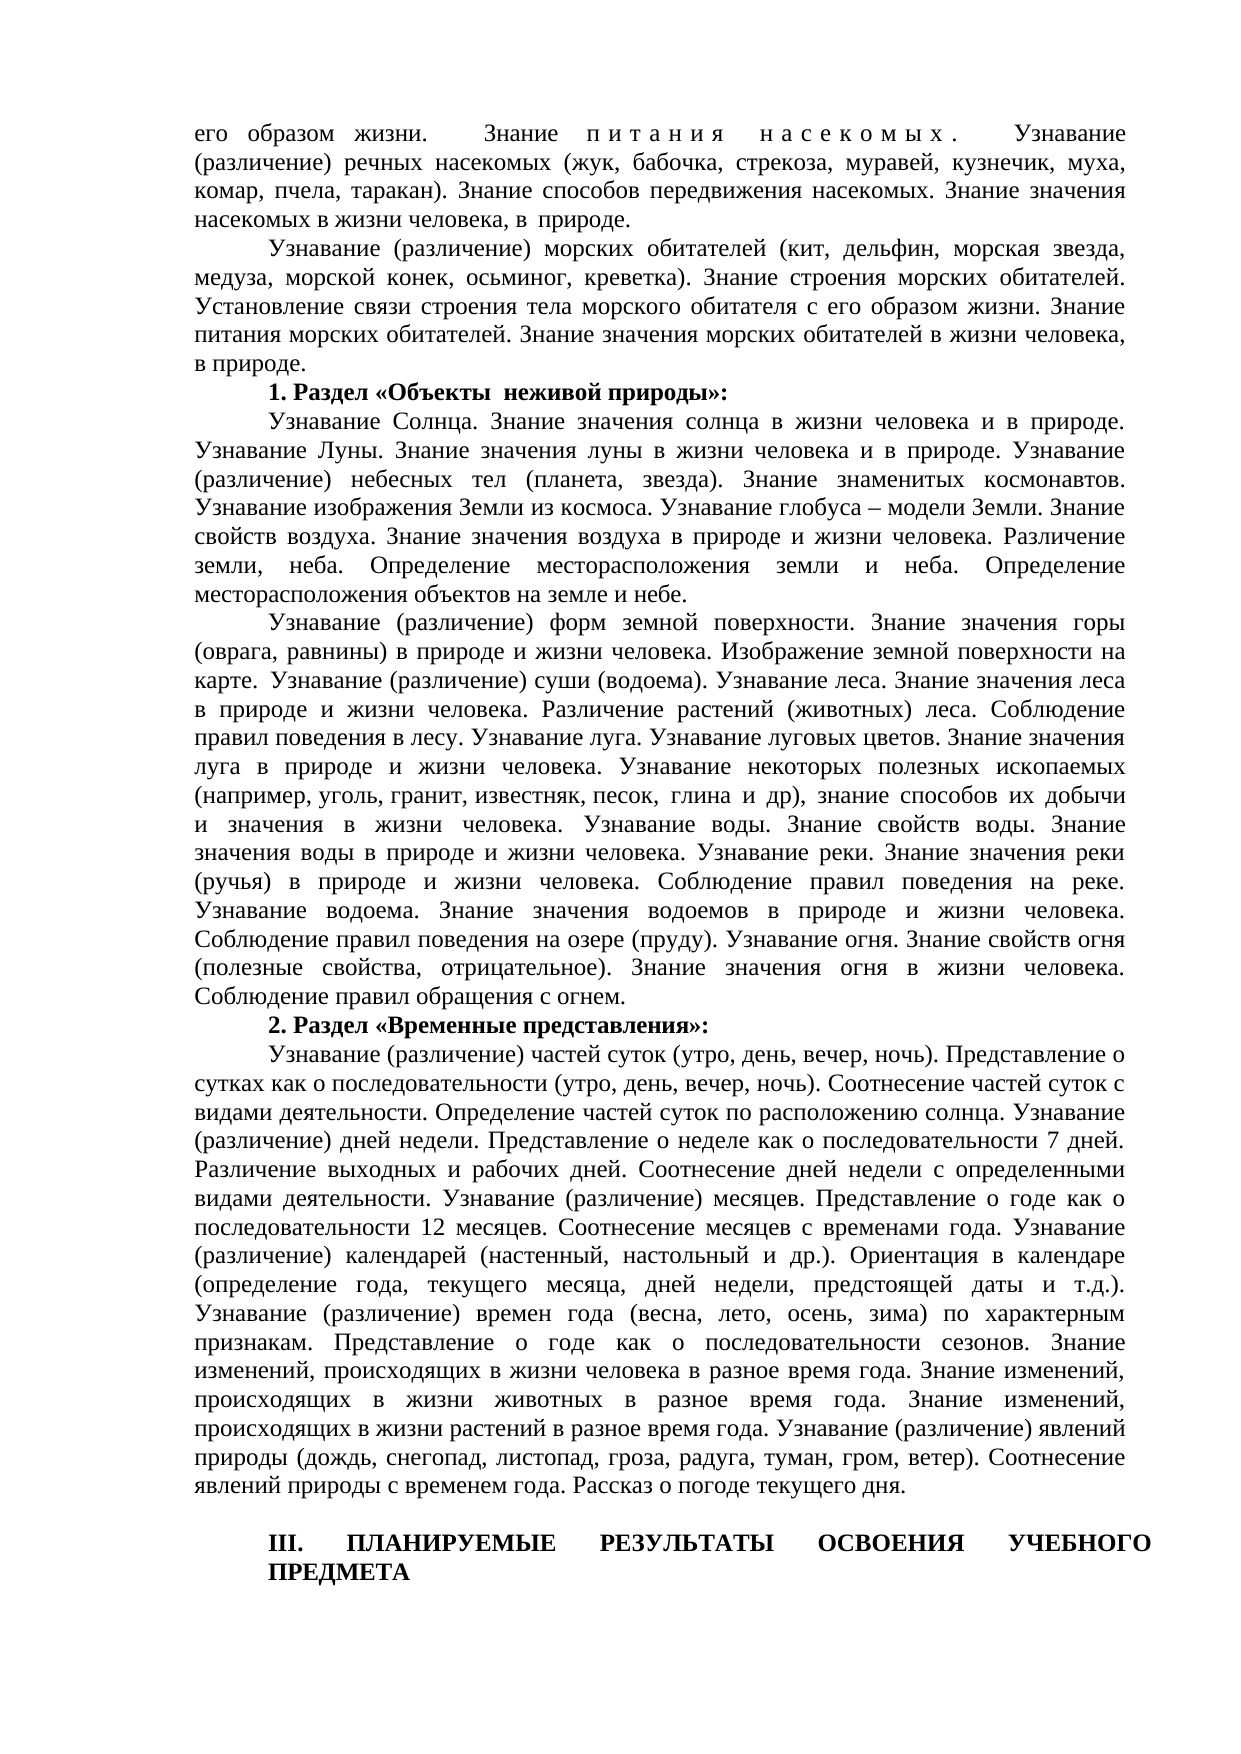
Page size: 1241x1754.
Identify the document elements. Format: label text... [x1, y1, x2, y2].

subtitle Раздел «Временные представления»: [268, 1011, 1152, 1039]
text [194, 118, 1126, 233]
text III. ПЛАНИРУЕМЫЕ РЕЗУЛЬТАТЫ ОСВОЕНИЯ УЧЕБНОГО ПРЕДМЕТА [268, 1528, 1152, 1586]
text Узнавание (различение) частей суток (утро, день, вечер, ночь). Представление о сутках как о последовательности (утро, день, вечер, ночь). Соотнесение частей суток с видами деятельности. Определение частей суток по расположению солнца. Узнавание (различение) дней недели. Представление о неделе как о последовательности 7 дней. Различение выходных и рабочих дней. Соотнесение дней недели с определенными видами деятельности. Узнавание (различение) месяцев. Представление о годе как о последовательности 12 месяцев. Соотнесение месяцев с временами года. Узнавание (различение) календарей (настенный, настольный и др.). Ориентация в календаре (определение года, текущего месяца, дней недели, предстоящей даты и т.д.). Узнавание (различение) времен года (весна, лето, осень, зима) по характерным признакам. Представление о годе как о последовательности сезонов. Знание изменений, происходящих в жизни человека в разное время года. Знание изменений, происходящих в жизни животных в разное время года. Знание изменений, происходящих в жизни растений в разное время года. Узнавание (различение) явлений природы (дождь, снегопад, листопад, гроза, радуга, туман, гром, ветер). Соотнесение явлений природы с временем года. Рассказ о погоде текущего дня. [194, 1039, 1126, 1499]
text Узнавание (различение) форм земной поверхности. Знание значения горы (оврага, равнины) в природе и жизни человека. Изображение земной поверхности на карте. Узнавание (различение) суши (водоема). Узнавание леса. Знание значения леса в природе и жизни человека. Различение растений (животных) леса. Соблюдение правил поведения в лесу. Узнавание луга. Узнавание луговых цветов. Знание значения луга в природе и жизни человека. Узнавание некоторых полезных ископаемых (например, уголь, гранит, известняк, песок, глина и др), знание способов их добычи и значения в жизни человека. Узнавание воды. Знание свойств воды. Знание значения воды в природе и жизни человека. Узнавание реки. Знание значения реки (ручья) в природе и жизни человека. Соблюдение правил поведения на реке. Узнавание водоема. Знание значения водоемов в природе и жизни человека. Соблюдение правил поведения на озере (пруду). Узнавание огня. Знание свойств огня (полезные свойства, отрицательное). Знание значения огня в жизни человека. Соблюдение правил обращения с огнем. [194, 607, 1126, 1010]
text Узнавание Солнца. Знание значения солнца в жизни человека и в природе. Узнавание Луны. Знание значения луны в жизни человека и в природе. Узнавание (различение) небесных тел (планета, звезда). Знание знаменитых космонавтов. Узнавание изображения Земли из космоса. Узнавание глобуса – модели Земли. Знание свойств воздуха. Знание значения воздуха в природе и жизни человека. Различение земли, неба. Определение месторасположения земли и неба. Определение месторасположения объектов на земле и небе. [194, 406, 1126, 607]
text Узнавание (различение) морских обитателей (кит, дельфин, морская звезда, медуза, морской конек, осьминог, креветка). Знание строения морских обитателей. Установление связи строения тела морского обитателя с его образом жизни. Знание питания морских обитателей. Знание значения морских обитателей в жизни человека, в природе. [194, 233, 1126, 377]
subtitle Раздел «Объекты неживой природы»: [268, 377, 1152, 406]
